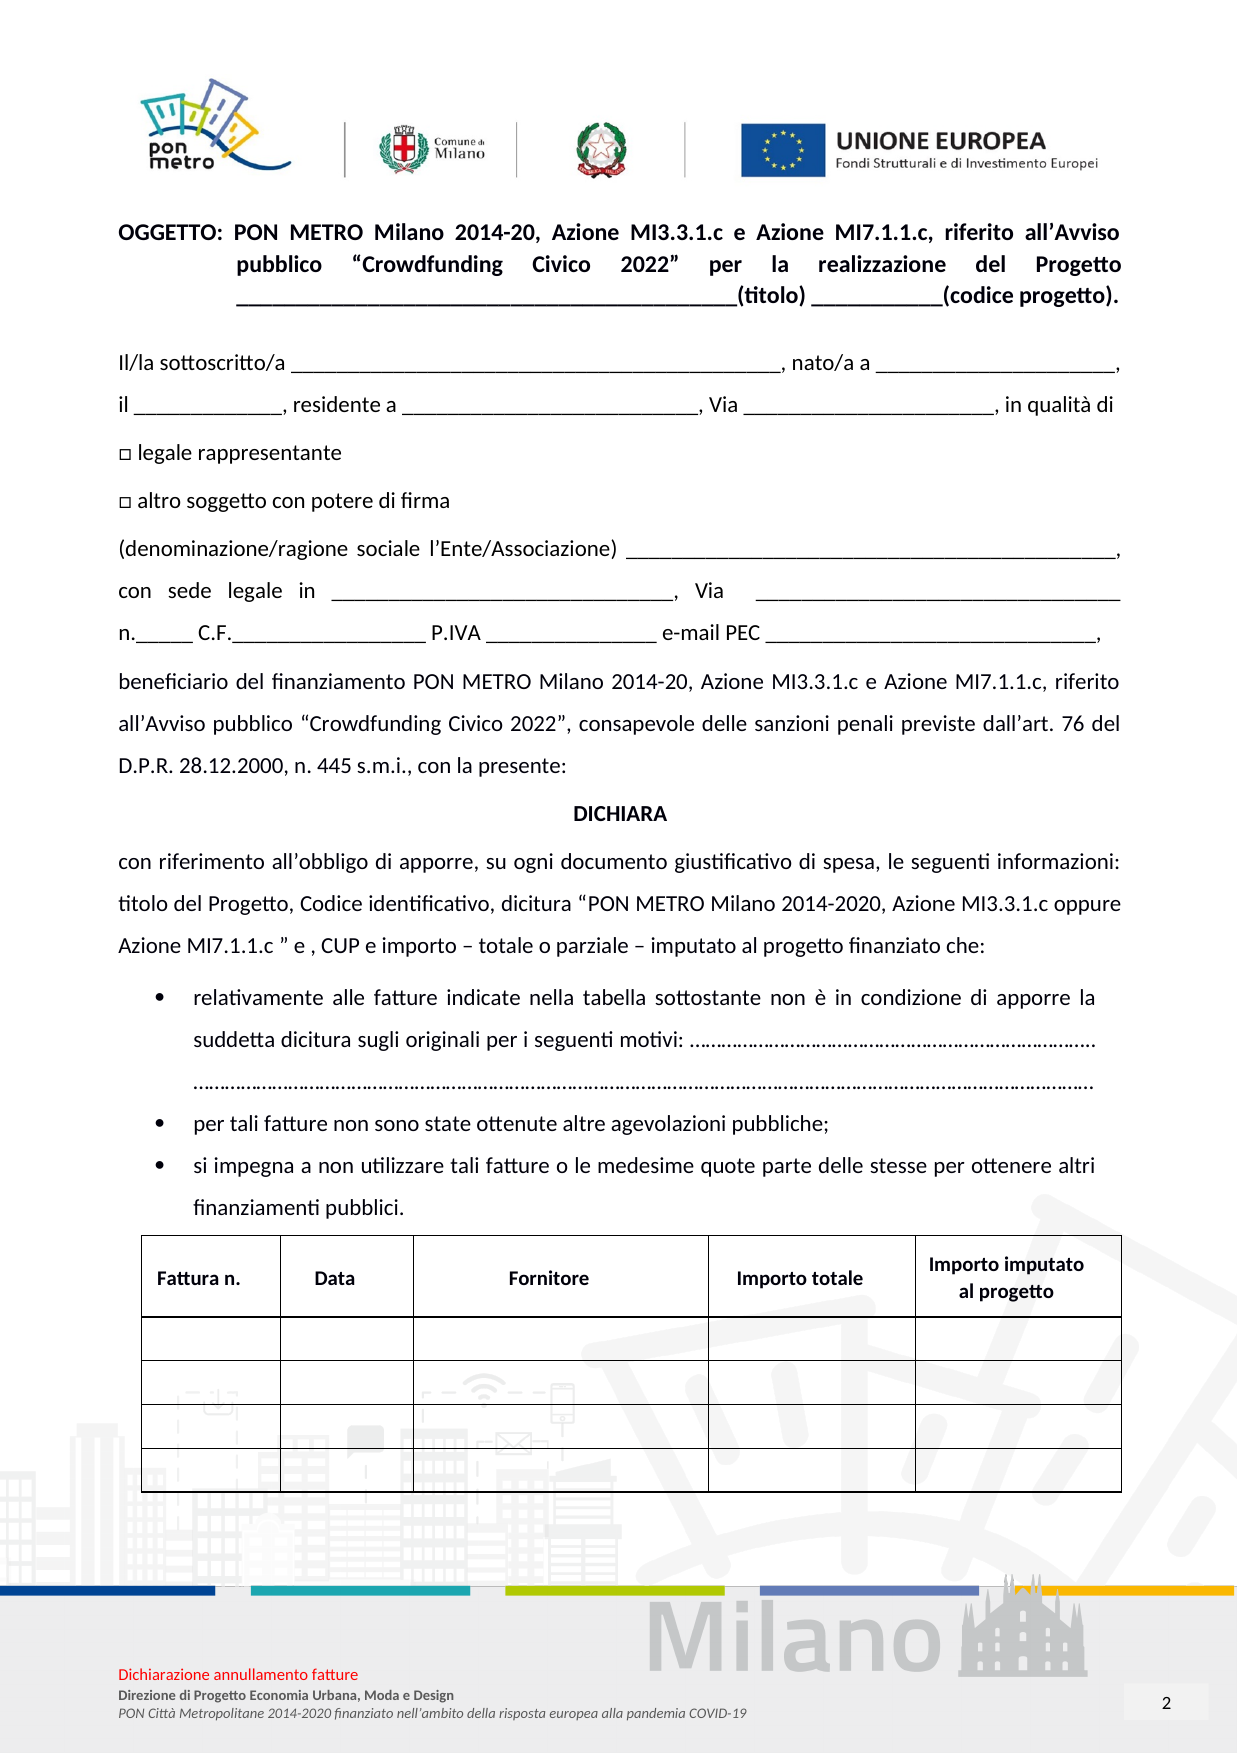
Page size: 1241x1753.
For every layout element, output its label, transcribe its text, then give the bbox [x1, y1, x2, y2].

table_cell [709, 1318, 915, 1360]
table_cell [709, 1361, 915, 1404]
text □ legale rappresentante [118, 438, 1122, 466]
text Il/la sottoscritto/a ___________________________________________, nato/a a _____________________, il _____________, residente a __________________________, Via ______________________, in qualità di [118, 348, 1122, 418]
text con riferimento all’obbligo di apporre, su ogni documento giustificativo di spesa, le seguenti informazioni: titolo del Progetto, Codice identificativo, dicitura “PON METRO Milano 2014-2020, Azione MI3.3.1.c oppure Azione MI7.1.1.c ” e , CUP e importo – totale o parziale – imputato al progetto finanziato che: [118, 847, 1122, 959]
table_cell [142, 1405, 280, 1448]
table_cell [414, 1449, 708, 1491]
table_cell [916, 1361, 1121, 1404]
table_cell [281, 1361, 413, 1404]
picture [0, 1178, 1237, 1753]
table_cell [142, 1449, 280, 1491]
table_cell [142, 1361, 280, 1404]
table_cell [281, 1449, 413, 1491]
table_header Data [281, 1236, 413, 1316]
table_cell [709, 1449, 915, 1491]
table_cell [142, 1318, 280, 1360]
table_cell [709, 1405, 915, 1448]
table_cell [414, 1405, 708, 1448]
list si impegna a non utilizzare tali fatture o le medesime quote parte delle stesse per ottenere altri finanziamenti pubblici. [156, 1151, 1097, 1221]
text beneficiario del finanziamento PON METRO Milano 2014-20, Azione MI3.3.1.c e Azione MI7.1.1.c, riferito all’Avviso pubblico “Crowdfunding Civico 2022”, consapevole delle sanzioni penali previste dall’art. 76 del D.P.R. 28.12.2000, n. 445 s.m.i., con la presente: [118, 667, 1122, 779]
table_cell [916, 1405, 1121, 1448]
picture [118, 73, 1123, 188]
table_cell [414, 1361, 708, 1404]
text OGGETTO: PON METRO Milano 2014-20, Azione MI3.3.1.c e Azione MI7.1.1.c, riferito all’Avviso pubblico “Crowdfunding Civico 2022” per la realizzazione del Progetto __________________________________________(titolo) ___________(codice progetto). [118, 216, 1122, 309]
table_header Fornitore [414, 1236, 708, 1316]
text (denominazione/ragione sociale l’Ente/Associazione) ___________________________________________, con sede legale in ______________________________, Via ________________________________ n._____ C.F._________________ P.IVA _______________ e-mail PEC _____________________________, [118, 534, 1122, 647]
list relativamente alle fatture indicate nella tabella sottostante non è in condizione di apporre la suddetta dicitura sugli originali per i seguenti motivi: …………………………………………………………………..……………………………………………………………………………………………………………………………………………………… [156, 983, 1097, 1095]
table_cell [281, 1318, 413, 1360]
table_cell [414, 1318, 708, 1360]
table_header Importo imputato al progetto [916, 1236, 1121, 1316]
table_header Importo totale [709, 1236, 915, 1316]
table_cell [916, 1449, 1121, 1491]
table_cell [916, 1318, 1121, 1360]
list per tali fatture non sono state ottenute altre agevolazioni pubbliche; [156, 1109, 1097, 1137]
text □ altro soggetto con potere di firma [118, 486, 1122, 514]
table_cell [281, 1405, 413, 1448]
text DICHIARA [118, 799, 1122, 827]
table_header Fattura n. [142, 1236, 280, 1316]
